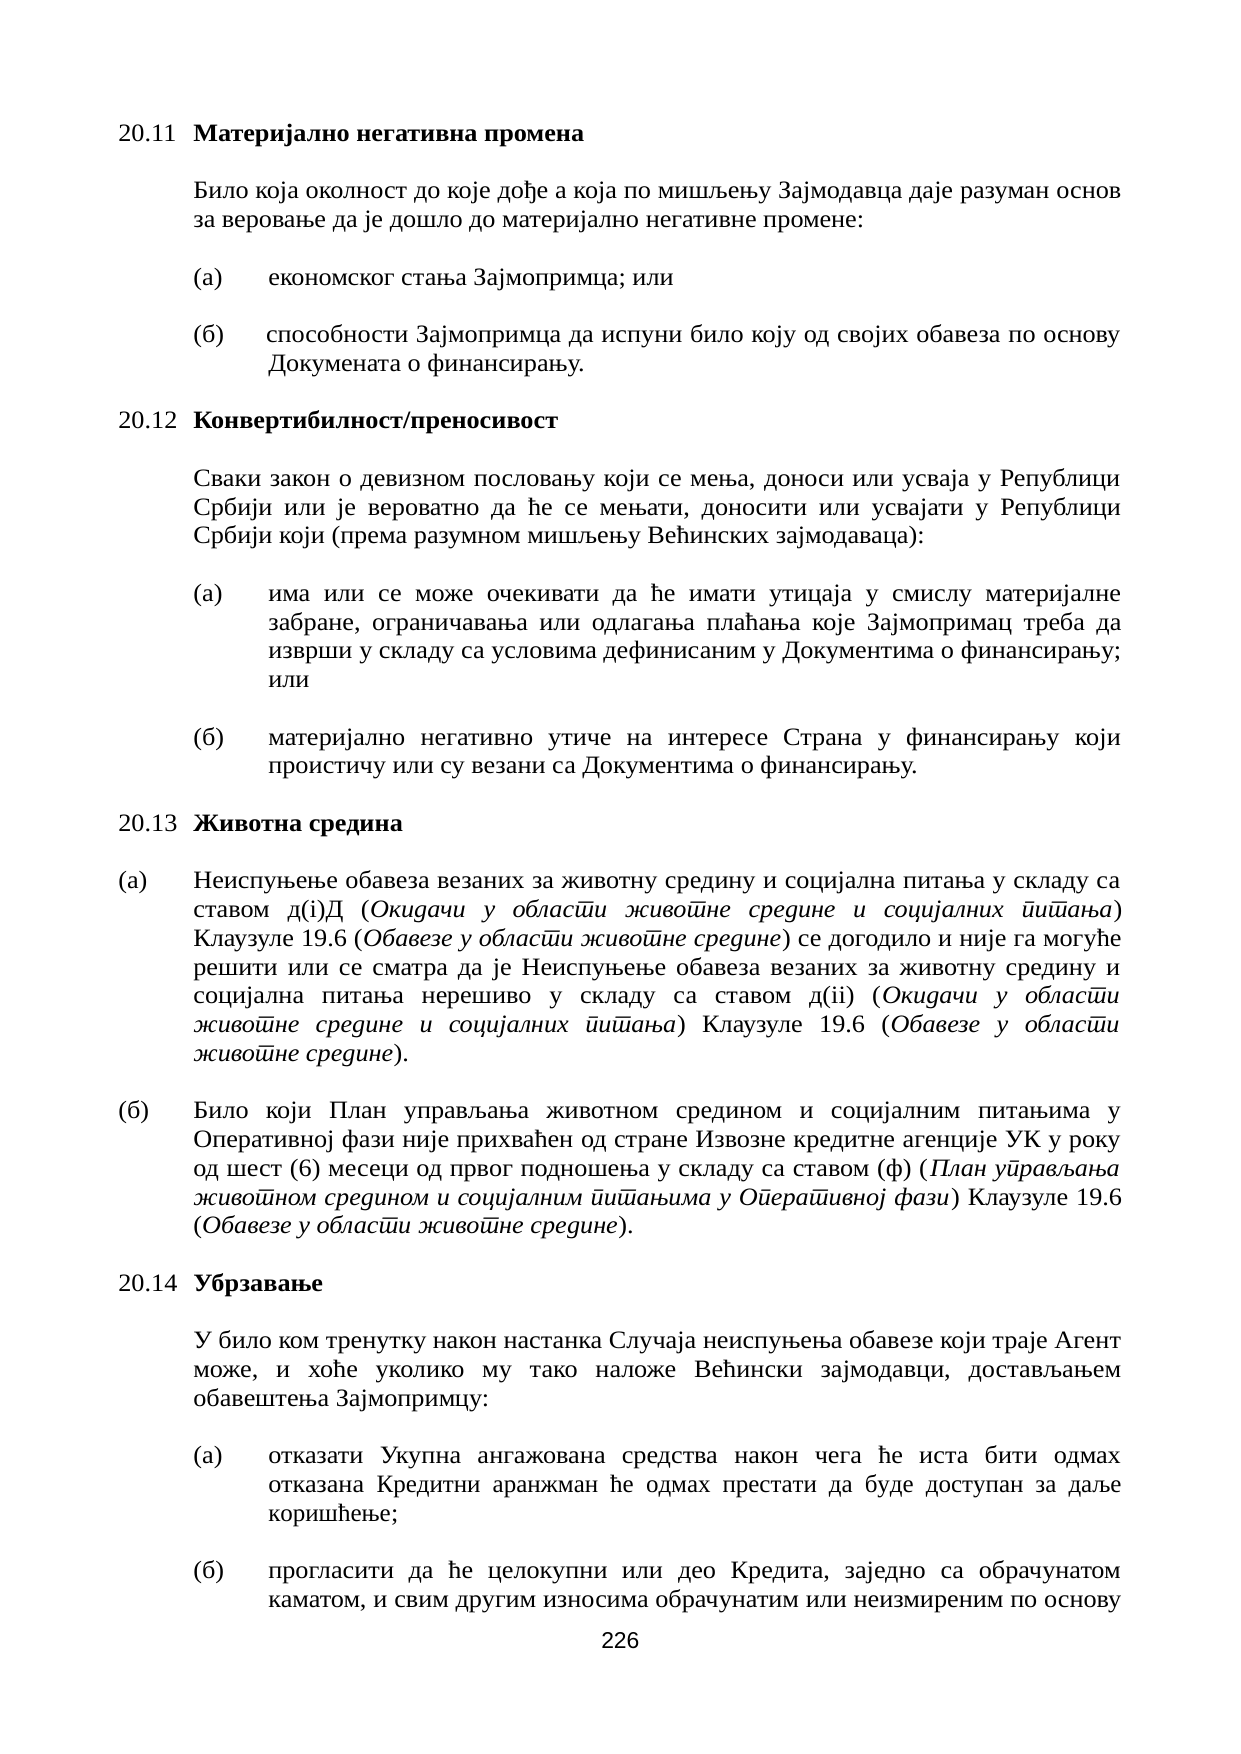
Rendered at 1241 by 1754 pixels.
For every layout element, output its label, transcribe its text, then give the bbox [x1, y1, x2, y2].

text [193, 1556, 1122, 1613]
text 20.11 Материјално негативна промена [118, 118, 1122, 147]
text Сваки закон о девизном пословању који се мења, доноси или усваја у Републици Србији или је вероватно да ће се мењати, доносити или усвајати у Републици Србији који (према разумном мишљењу Већинских зајмодаваца): [118, 463, 1122, 549]
text Било која околност до које дође а која по мишљењу Зајмодавца даје разуман основ за веровање да је дошло до материјално негативне промене: [118, 176, 1122, 233]
text У било ком тренутку након настанка Случаја неиспуњења обавезе који траје Агент може, и хоће уколико му тако наложе Већински зајмодавци, достављањем обавештења Зајмопримцу: [118, 1326, 1122, 1412]
text 20.12 Конвертибилност/преносивост [118, 406, 1122, 434]
text (б) материјално негативно утиче на интересе Страна у финансирању који проистичу или су везани са Документима о финансирању. [193, 722, 1122, 779]
text 20.14 Убрзавање [118, 1268, 1122, 1297]
text (а) Неиспуњење обавеза везаних за животну средину и социјална питања у складу са ставом д(i)Д (Окидачи у области животне средине и социјалних питања) Клаузуле 19.6 (Обавезе у области животне средине) се догодило и није га могуће решити или се сматра да је Неиспуњење обавеза везаних за животну средину и социјална питања нерешиво у складу са ставом д(ii) (Окидачи у области животне средине и социјалних питања) Клаузуле 19.6 (Обавезе у области животне средине). [118, 866, 1122, 1067]
text 20.13 Животна средина [118, 808, 1122, 837]
text (б) способности Зајмопримца да испуни било коју од својих обавеза по основу Докумената о финансирању. [193, 319, 1122, 377]
text (а) има или се може очекивати да ће имати утицаја у смислу материјалне забране, ограничавања или одлагања плаћања које Зајмопримац треба да изврши у складу са условима дефинисаним у Документима о финансирању; или [193, 578, 1122, 693]
text (а) отказати Укупна ангажована средства након чега ће иста бити одмах отказана Кредитни аранжман ће одмах престати да буде доступан за даље коришћење; [193, 1441, 1122, 1527]
list (а) економског стања Зајмопримца; или [193, 262, 1122, 291]
text (б) Било који План управљања животном средином и социјалним питањима у Оперативној фази није прихваћен од стране Извозне кредитне агенције УК у року од шест (6) месеци од првог подношења у складу са ставом (ф) (План управљања животном средином и социјалним питањима у Оперативној фази) Клаузуле 19.6 (Обавезе у области животне средине). [118, 1096, 1122, 1239]
